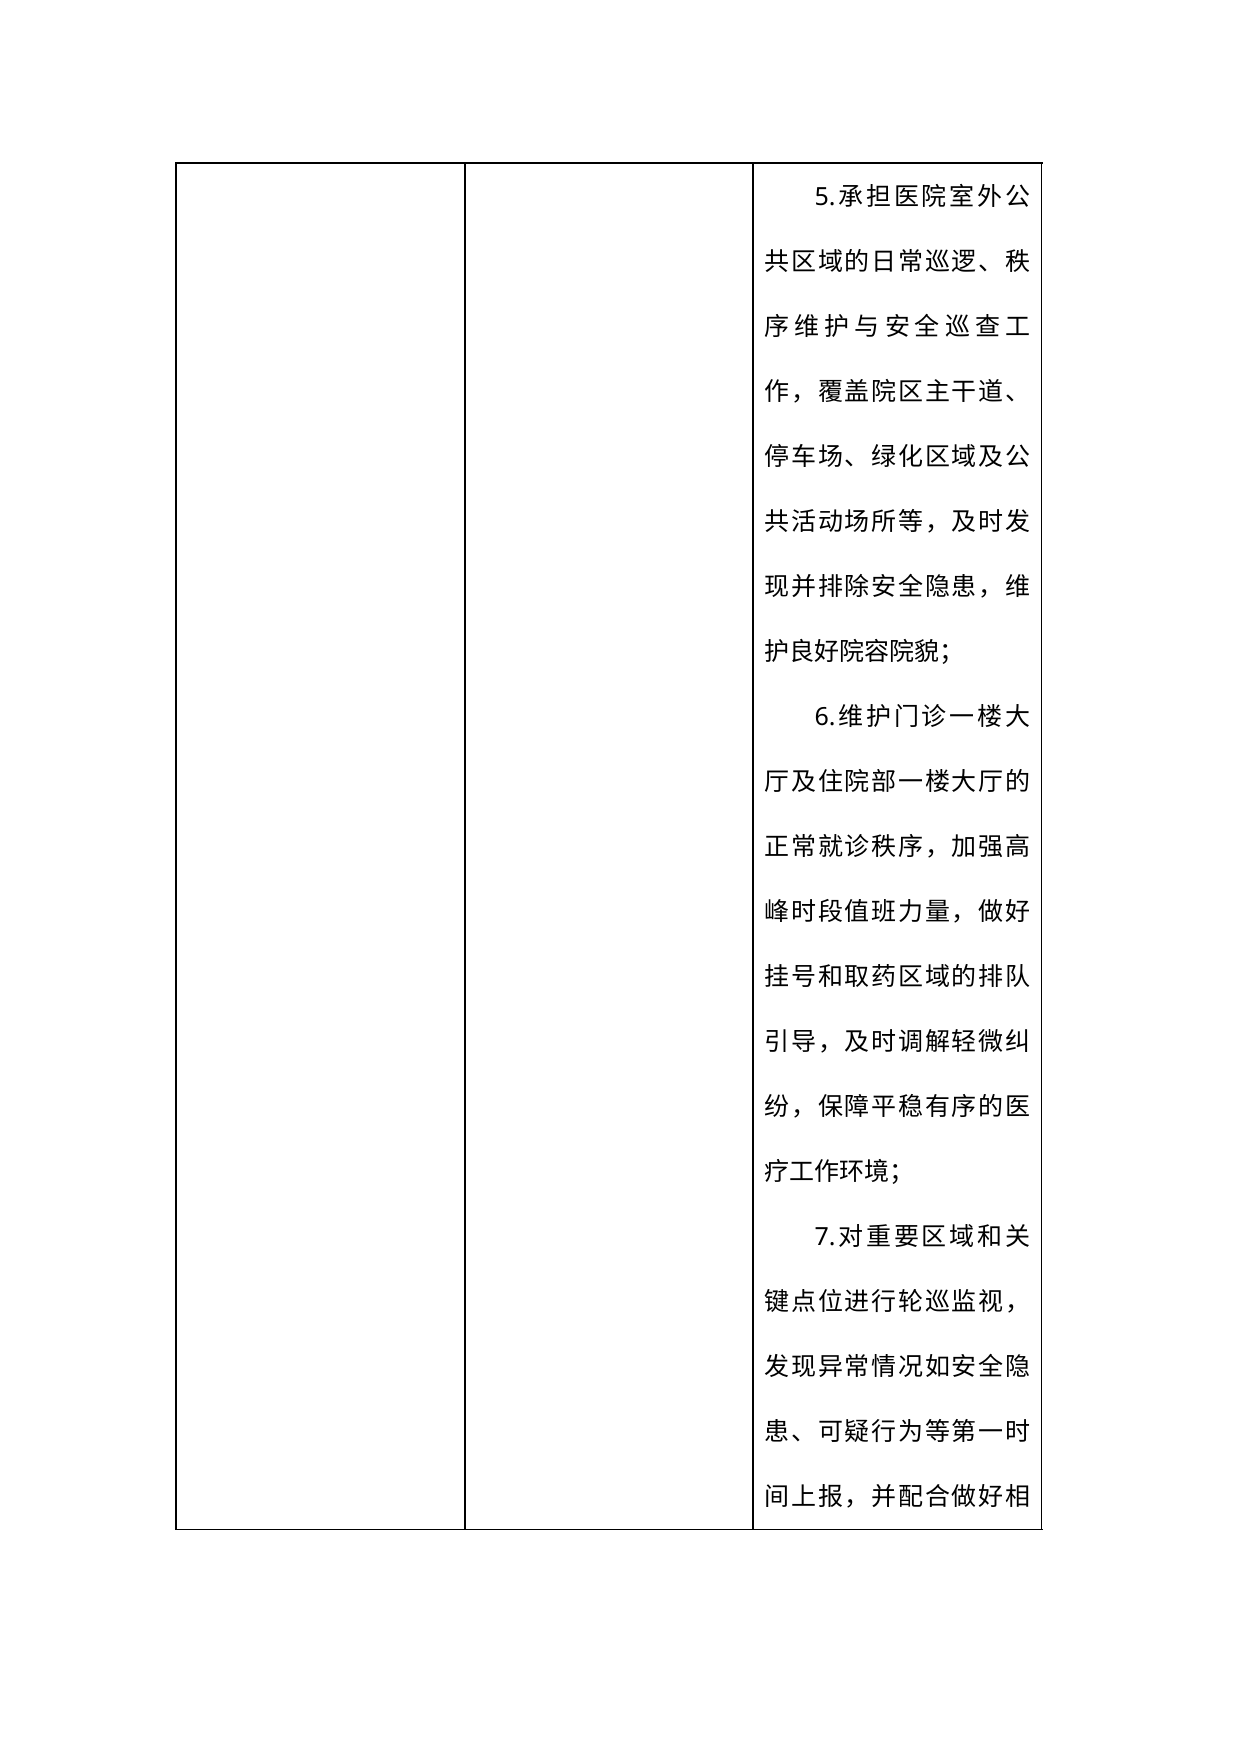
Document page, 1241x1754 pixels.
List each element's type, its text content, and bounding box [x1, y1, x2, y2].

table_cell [754, 164, 1041, 1528]
table_cell 1 [177, 164, 464, 1528]
table_cell ★ [466, 164, 752, 1528]
